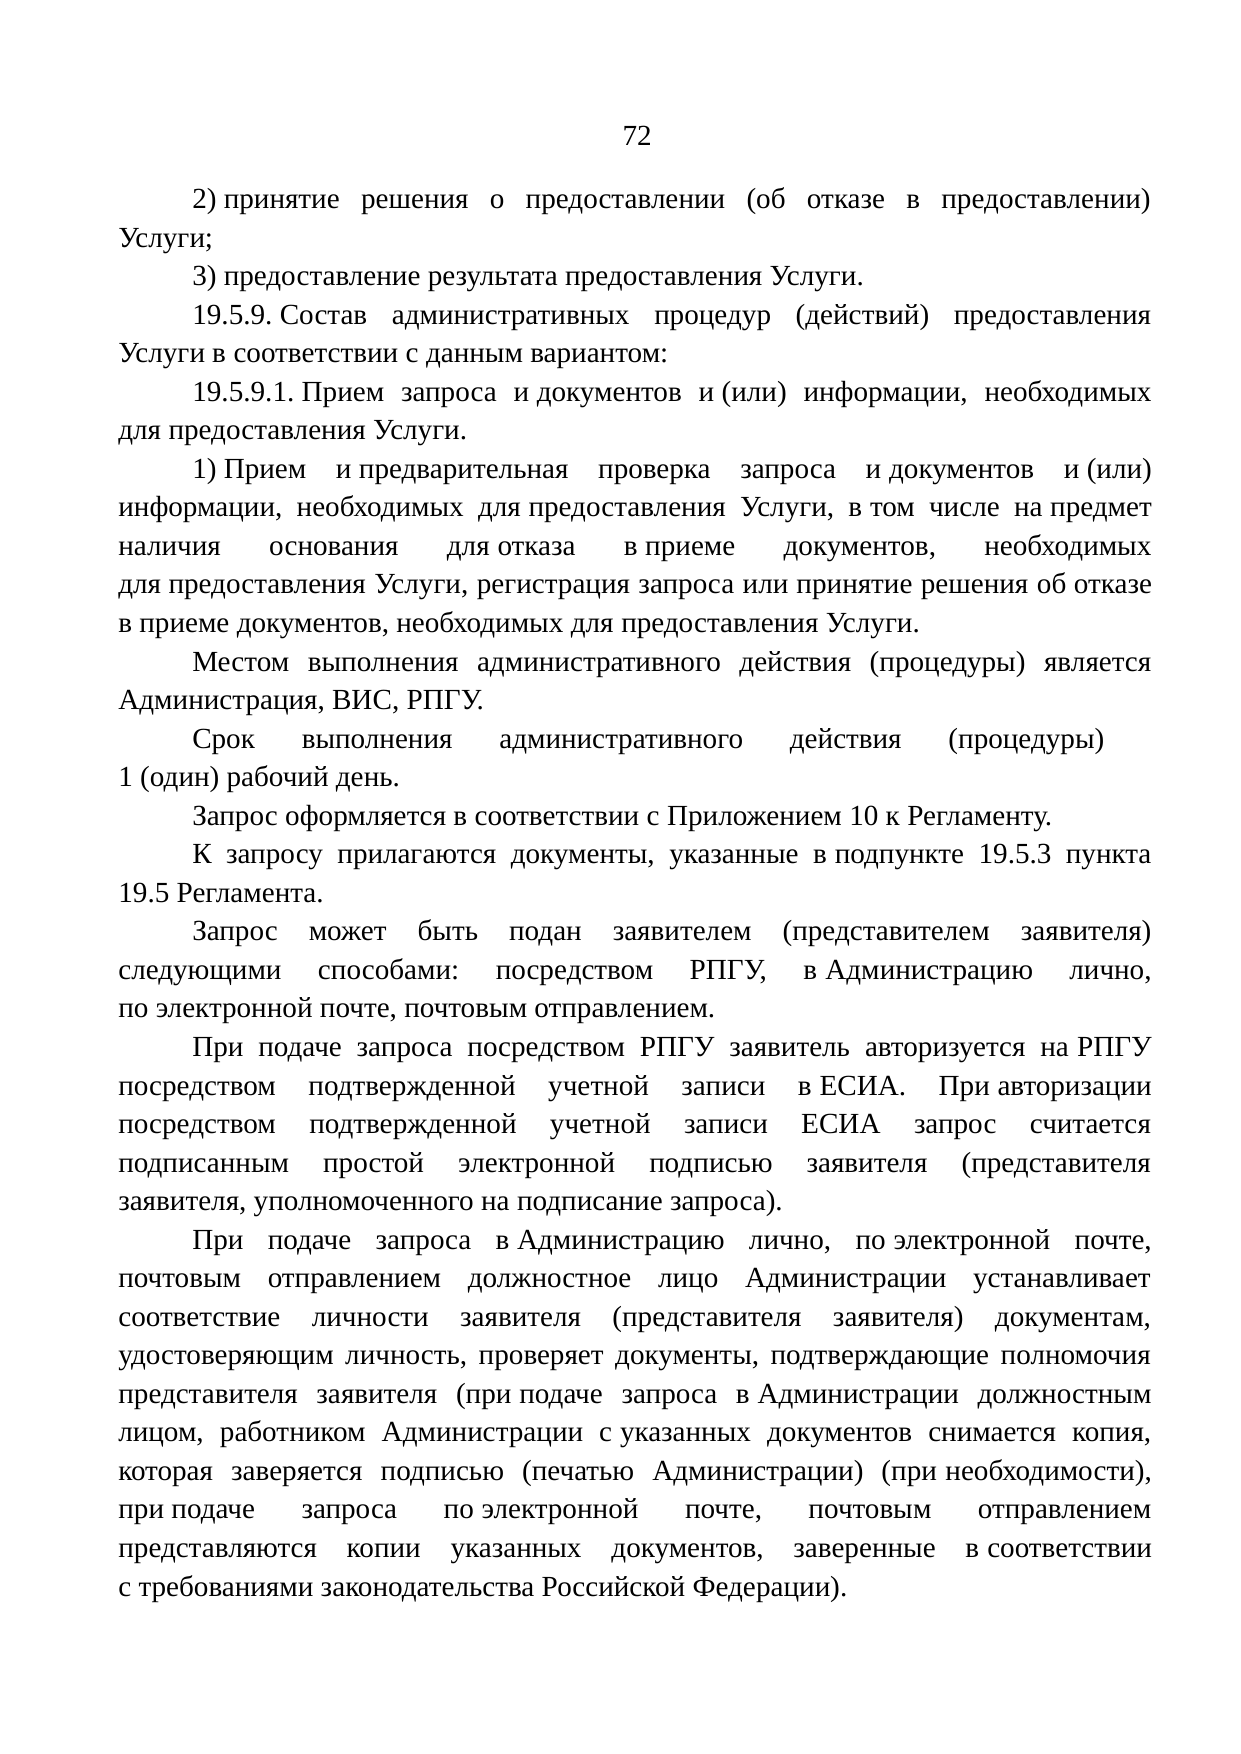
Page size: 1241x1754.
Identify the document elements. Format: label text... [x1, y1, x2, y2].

text 3) предоставление результата предоставления Услуги. [118, 258, 1152, 292]
text 1) Прием и предварительная проверка запроса и документов и (или) информации, необходимых для предоставления Услуги, в том числе на предмет наличия основания для отказа в приеме документов, необходимых для предоставления Услуги, регистрация запроса или принятие решения об отказе в приеме документов, необходимых для предоставления Услуги. [118, 451, 1152, 639]
text Запрос оформляется в соответствии с Приложением 10 к Регламенту. [118, 798, 1152, 831]
text Запрос может быть подан заявителем (представителем заявителя) следующими способами: посредством РПГУ, в Администрацию лично, по электронной почте, почтовым отправлением. [118, 913, 1152, 1024]
text 19.5.9. Состав административных процедур (действий) предоставления Услуги в соответствии с данным вариантом: [118, 297, 1152, 369]
text Срок выполнения административного действия (процедуры) 1 (один) рабочий день. [118, 721, 1152, 793]
text При подаче запроса в Администрацию лично, по электронной почте, почтовым отправлением должностное лицо Администрации устанавливает соответствие личности заявителя (представителя заявителя) документам, удостоверяющим личность, проверяет документы, подтверждающие полномочия представителя заявителя (при подаче запроса в Администрации должностным лицом, работником Администрации с указанных документов снимается копия, которая заверяется подписью (печатью Администрации) (при необходимости), при подаче запроса по электронной почте, почтовым отправлением представляются копии указанных документов, заверенные в соответствии с требованиями законодательства Российской Федерации). [118, 1222, 1152, 1602]
text При подаче запроса посредством РПГУ заявитель авторизуется на РПГУ посредством подтвержденной учетной записи в ЕСИА. При авторизации посредством подтвержденной учетной записи ЕСИА запрос считается подписанным простой электронной подписью заявителя (представителя заявителя, уполномоченного на подписание запроса). [118, 1029, 1152, 1217]
text 19.5.9.1. Прием запроса и документов и (или) информации, необходимых для предоставления Услуги. [118, 374, 1152, 446]
text 2) принятие решения о предоставлении (об отказе в предоставлении) Услуги; [118, 181, 1152, 253]
text Местом выполнения административного действия (процедуры) является Администрация, ВИС, РПГУ. [118, 644, 1152, 716]
text К запросу прилагаются документы, указанные в подпункте 19.5.3 пункта 19.5 Регламента. [118, 836, 1152, 908]
